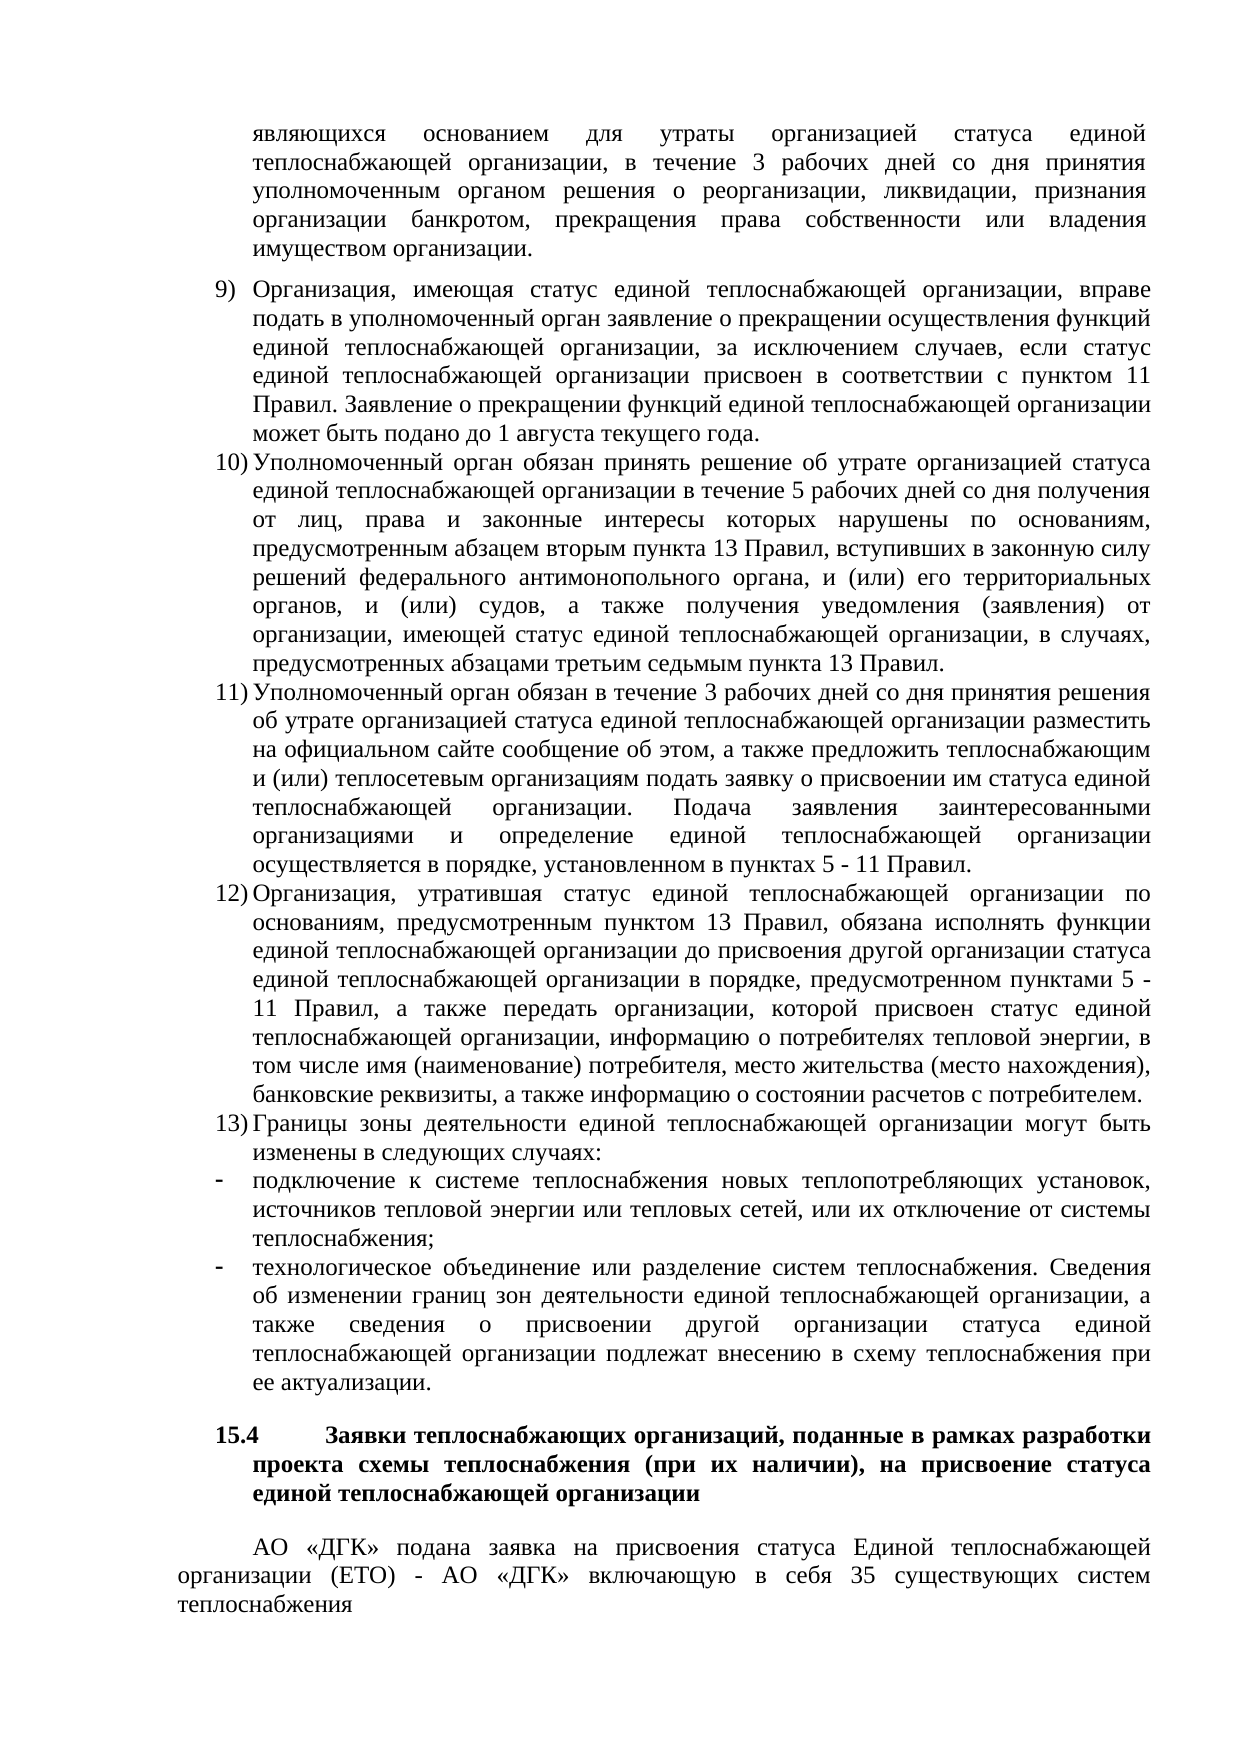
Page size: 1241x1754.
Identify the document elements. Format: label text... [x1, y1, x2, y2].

list Уполномоченный орган обязан принять решение об утрате организацией статуса единой теплоснабжающей организации в течение 5 рабочих дней со дня получения от лиц, права и законные интересы которых нарушены по основаниям, предусмотренным абзацем вторым пункта 13 Правил, вступивших в законную силу решений федерального антимонопольного органа, и (или) его территориальных органов, и (или) судов, а также получения уведомления (заявления) от организации, имеющей статус единой теплоснабжающей организации, в случаях, предусмотренных абзацами третьим седьмым пункта 13 Правил. [215, 447, 1152, 677]
list технологическое объединение или разделение систем теплоснабжения. Сведения об изменении границ зон деятельности единой теплоснабжающей организации, а также сведения о присвоении другой организации статуса единой теплоснабжающей организации подлежат внесению в схему теплоснабжения при ее актуализации. [215, 1252, 1152, 1396]
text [252, 118, 1147, 262]
list Организация, утратившая статус единой теплоснабжающей организации по основаниям, предусмотренным пунктом 13 Правил, обязана исполнять функции единой теплоснабжающей организации до присвоения другой организации статуса единой теплоснабжающей организации в порядке, предусмотренном пунктами 5 - 11 Правил, а также передать организации, которой присвоен статус единой теплоснабжающей организации, информацию о потребителях тепловой энергии, в том числе имя (наименование) потребителя, место жительства (место нахождения), банковские реквизиты, а также информацию о состоянии расчетов с потребителем. [215, 878, 1152, 1108]
list Уполномоченный орган обязан в течение 3 рабочих дней со дня принятия решения об утрате организацией статуса единой теплоснабжающей организации разместить на официальном сайте сообщение об этом, а также предложить теплоснабжающим и (или) теплосетевым организациям подать заявку о присвоении им статуса единой теплоснабжающей организации. Подача заявления заинтересованными организациями и определение единой теплоснабжающей организации осуществляется в порядке, установленном в пунктах 5 - 11 Правил. [215, 677, 1152, 878]
list Границы зоны деятельности единой теплоснабжающей организации могут быть изменены в следующих случаях: [215, 1108, 1152, 1166]
list Организация, имеющая статус единой теплоснабжающей организации, вправе подать в уполномоченный орган заявление о прекращении осуществления функций единой теплоснабжающей организации, за исключением случаев, если статус единой теплоснабжающей организации присвоен в соответствии с пунктом 11 Правил. Заявление о прекращении функций единой теплоснабжающей организации может быть подано до 1 августа текущего года. [215, 274, 1152, 447]
list подключение к системе теплоснабжения новых теплопотребляющих установок, источников тепловой энергии или тепловых сетей, или их отключение от системы теплоснабжения; [215, 1166, 1152, 1252]
text АО «ДГК» подана заявка на присвоения статуса Единой теплоснабжающей организации (ЕТО) - АО «ДГК» включающую в себя 35 существующих систем теплоснабжения [177, 1532, 1152, 1618]
subtitle Заявки теплоснабжающих организаций, поданные в рамках разработки проекта схемы теплоснабжения (при их наличии), на присвоение статуса единой теплоснабжающей организации [215, 1421, 1152, 1507]
